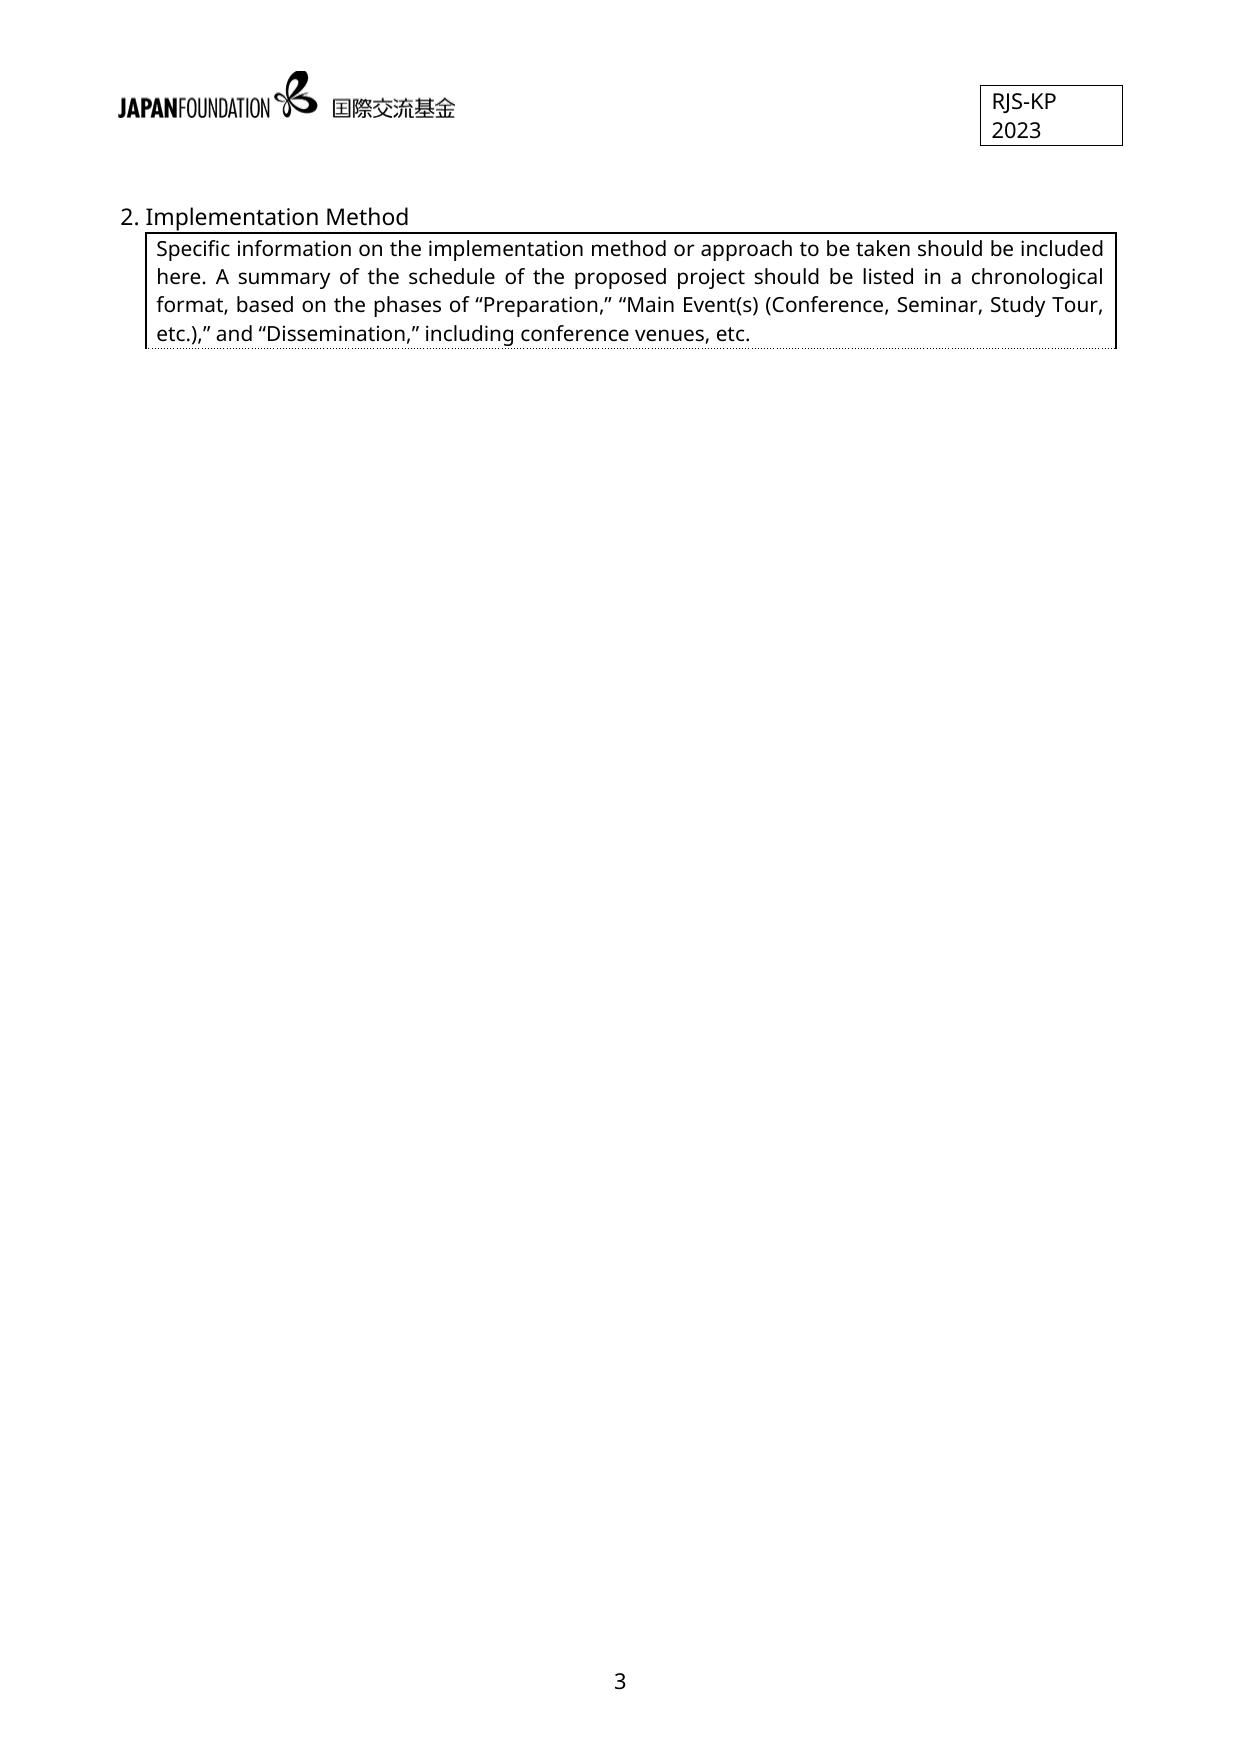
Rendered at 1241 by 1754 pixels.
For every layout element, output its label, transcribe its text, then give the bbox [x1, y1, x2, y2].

text 2. Implementation Method [120, 201, 1120, 232]
table_header Specific information on the implementation method or approach to be taken should be included here. A summary of the schedule of the proposed project should be listed in a chronological format, based on the phases of “Preparation,” “Main Event(s) (Conference, Seminar, Study Tour, etc.),” and “Dissemination,” including conference venues, etc. [147, 234, 1115, 347]
picture [118, 71, 455, 118]
